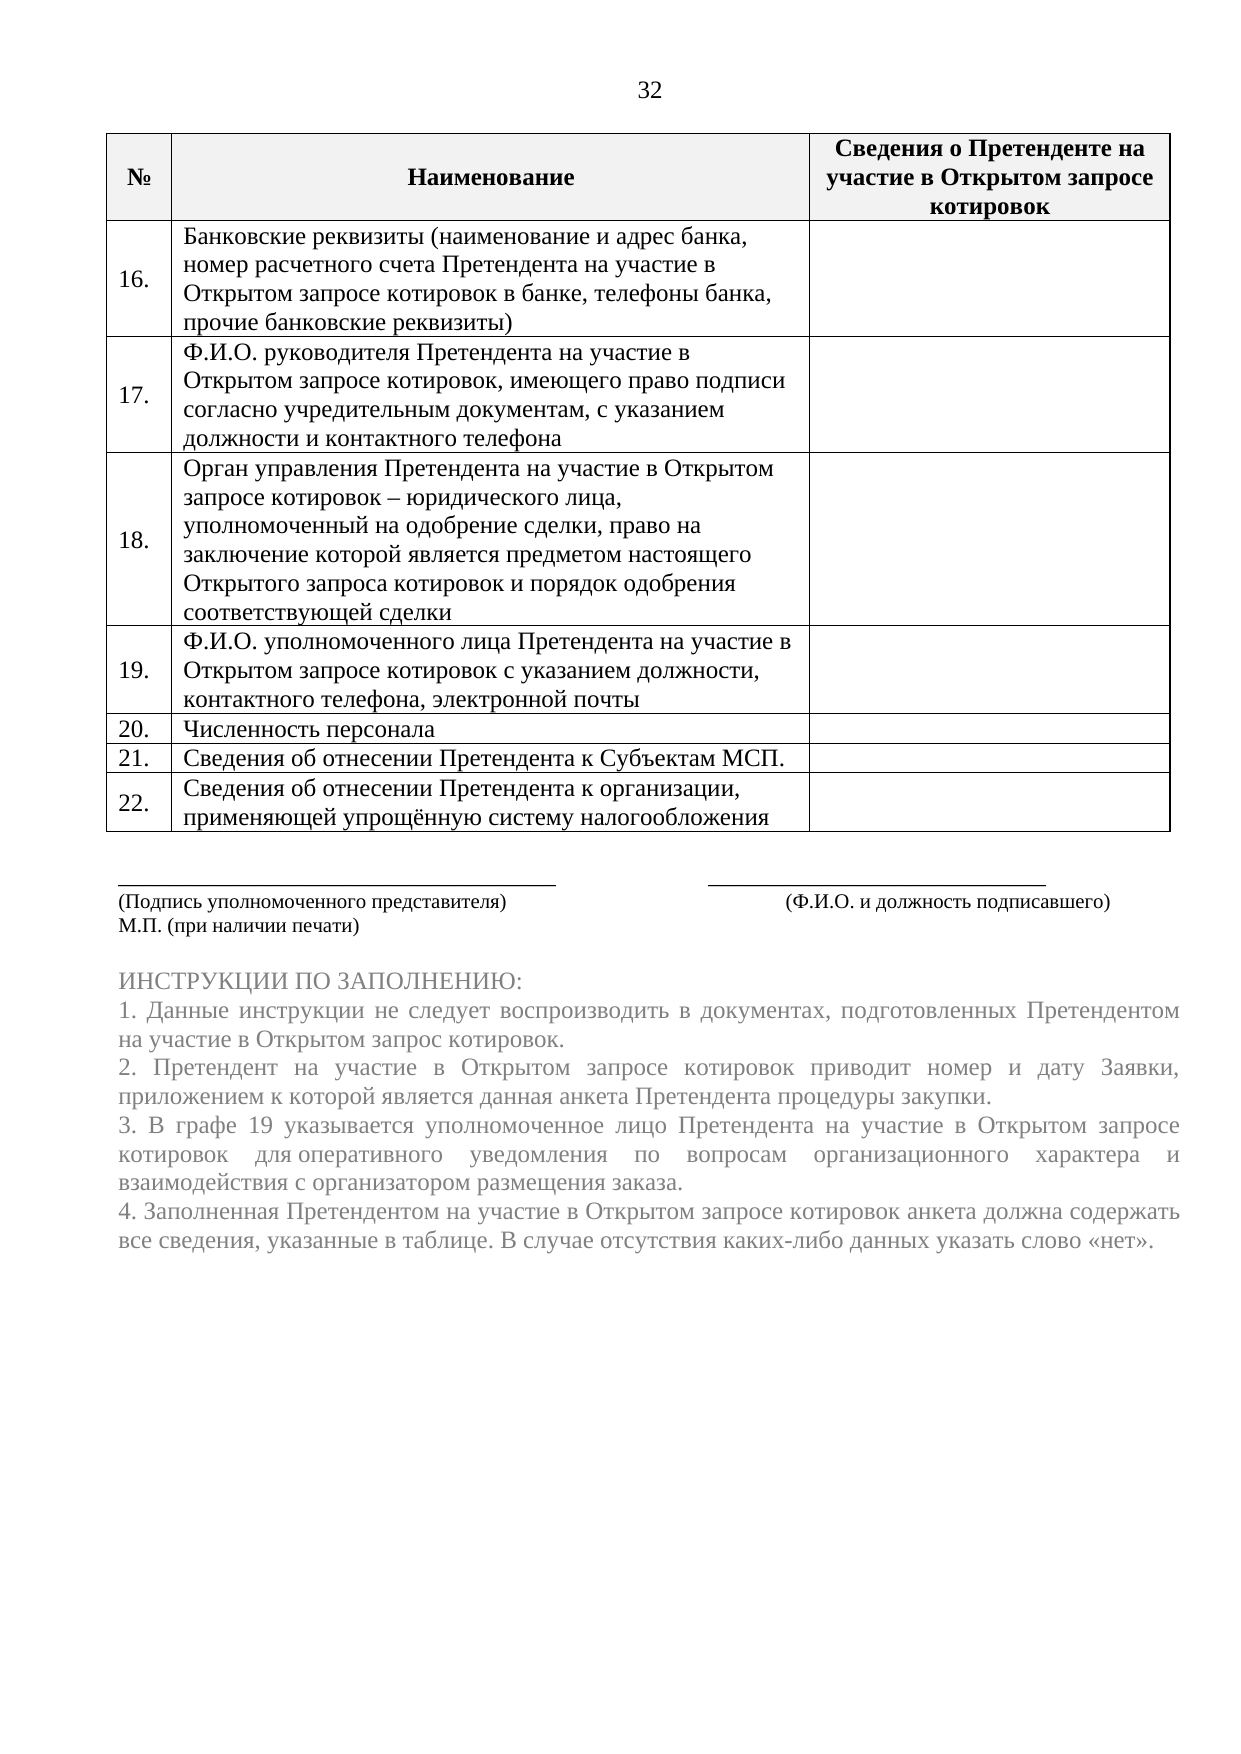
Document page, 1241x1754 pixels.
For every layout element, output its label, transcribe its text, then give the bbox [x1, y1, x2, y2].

table_cell [810, 221, 1169, 336]
table_cell 18. [107, 453, 171, 625]
table_cell Сведения об отнесении Претендента к Субъектам МСП. [172, 744, 809, 772]
table_cell Ф.И.О. уполномоченного лица Претендента на участие в Открытом запросе котировок с указанием должности, контактного телефона, электронной почты [172, 626, 809, 713]
text 1. Данные инструкции не следует воспроизводить в документах, подготовленных Претендентом на участие в Открытом запрос котировок. [118, 995, 1181, 1052]
table_header Наименование [172, 134, 809, 220]
text 2. Претендент на участие в Открытом запросе котировок приводит номер и дату Заявки, приложением к которой является данная анкета Претендента процедуры закупки. [118, 1052, 1181, 1110]
text М.П. (при наличии печати) [118, 913, 1181, 937]
text 4. Заполненная Претендентом на участие в Открытом запросе котировок анкета должна содержать все сведения, указанные в таблице. В случае отсутствия каких-либо данных указать слово «нет». [118, 1196, 1181, 1254]
table_header № [107, 134, 171, 220]
table_cell [810, 744, 1169, 772]
table_cell [810, 773, 1169, 831]
table_cell Орган управления Претендента на участие в Открытом запросе котировок – юридического лица, уполномоченный на одобрение сделки, право на заключение которой является предметом настоящего Открытого запроса котировок и порядок одобрения соответствующей сделки [172, 453, 809, 625]
table_cell 16. [107, 221, 171, 336]
table_cell 17. [107, 337, 171, 452]
table_cell Численность персонала [172, 714, 809, 742]
table_cell [810, 337, 1169, 452]
text ___________________________________ ___________________________ [118, 861, 1181, 889]
table_cell Банковские реквизиты (наименование и адрес банка, номер расчетного счета Претендента на участие в Открытом запросе котировок в банке, телефоны банка, прочие банковские реквизиты) [172, 221, 809, 336]
table_cell 21. [107, 744, 171, 772]
table_cell [810, 626, 1169, 713]
table_cell 22. [107, 773, 171, 831]
text 3. В графе 19 указывается уполномоченное лицо Претендента на участие в Открытом запросе котировок для оперативного уведомления по вопросам организационного характера и взаимодействия с организатором размещения заказа. [118, 1110, 1181, 1196]
table_cell Ф.И.О. руководителя Претендента на участие в Открытом запросе котировок, имеющего право подписи согласно учредительным документам, с указанием должности и контактного телефона [172, 337, 809, 452]
table_cell [810, 714, 1169, 742]
table_cell 20. [107, 714, 171, 742]
text ИНСТРУКЦИИ ПО ЗАПОЛНЕНИЮ: [118, 966, 1181, 995]
table_cell 19. [107, 626, 171, 713]
table_cell [810, 453, 1169, 625]
text (Подпись уполномоченного представителя) (Ф.И.О. и должность подписавшего) [118, 889, 1181, 913]
table_cell Сведения об отнесении Претендента к организации, применяющей упрощённую систему налогообложения [172, 773, 809, 831]
table_header Сведения о Претенденте на участие в Открытом запросе котировок [810, 134, 1169, 220]
